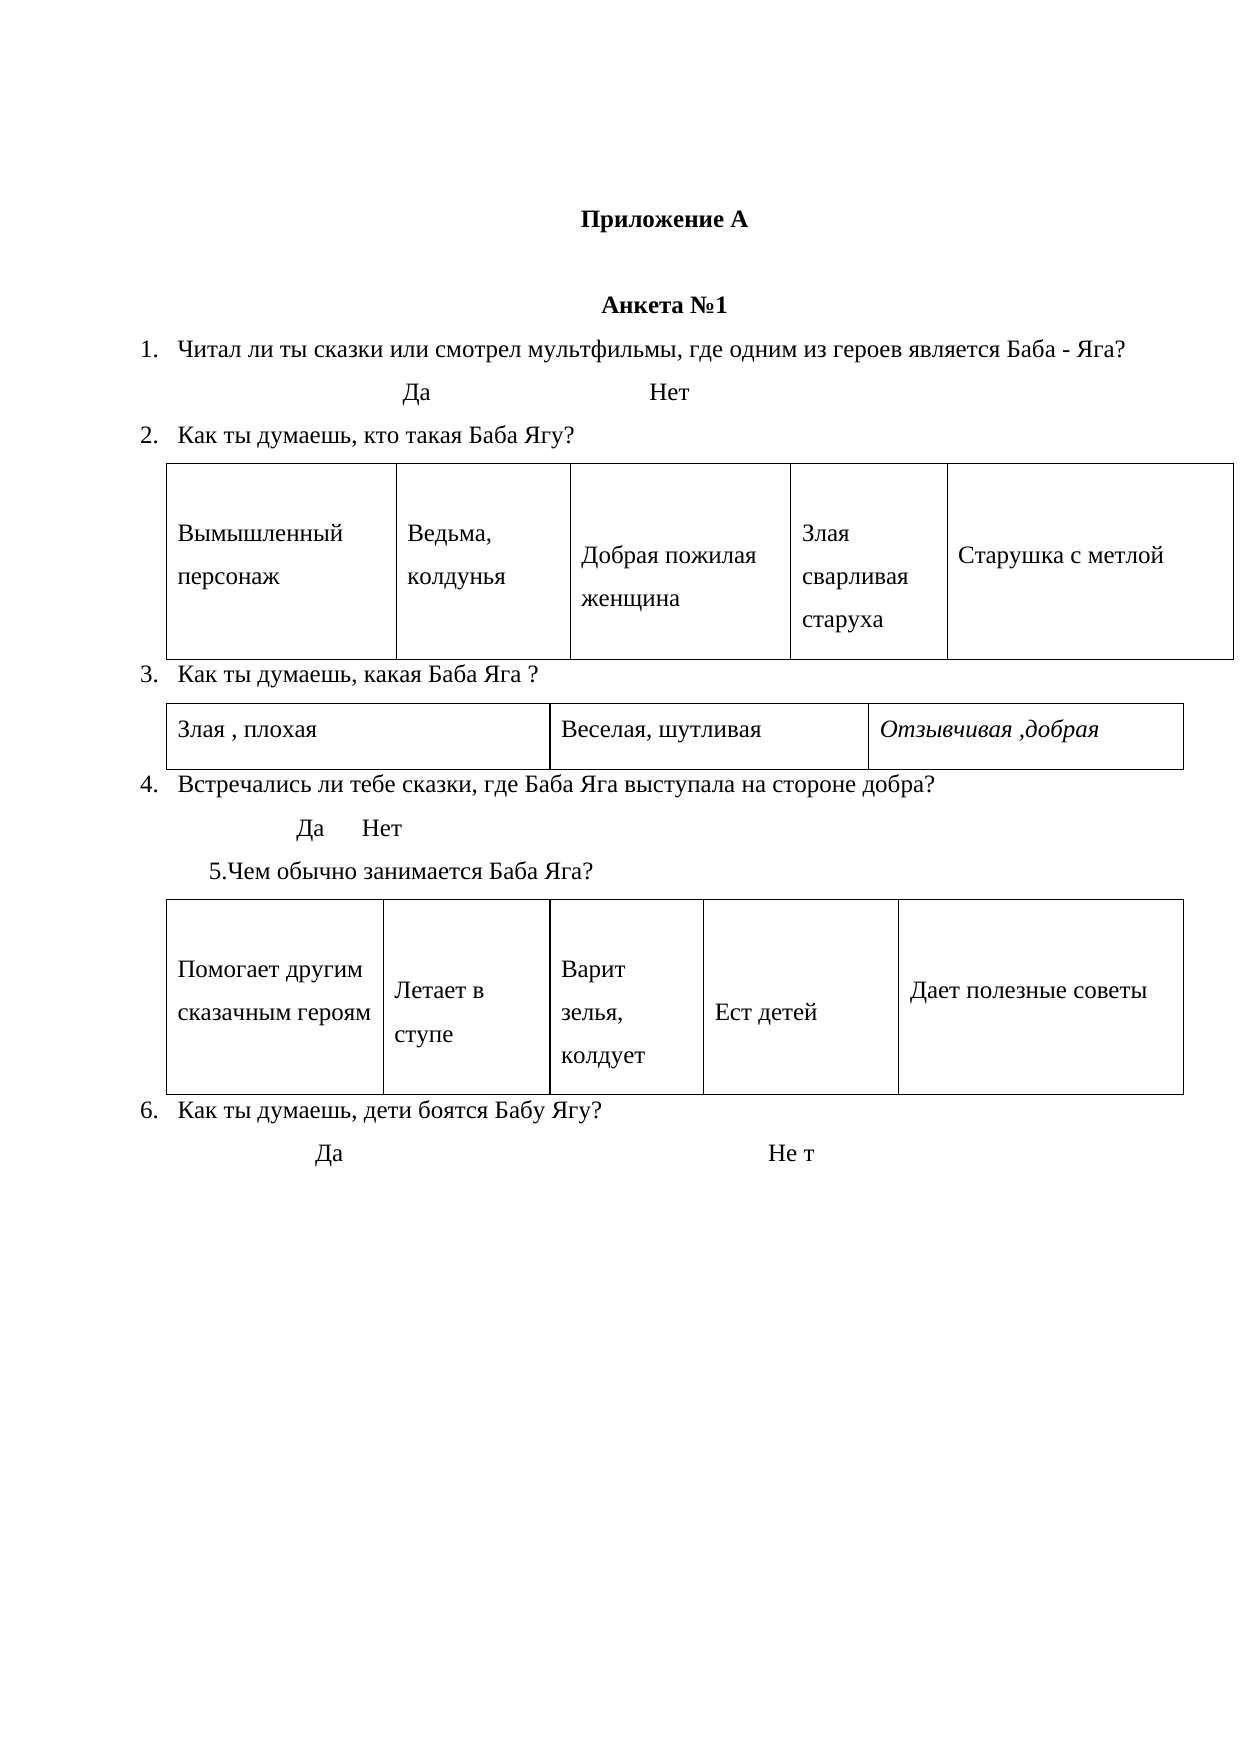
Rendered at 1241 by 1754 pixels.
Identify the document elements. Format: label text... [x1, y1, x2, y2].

table_header Злая сварливая старуха [791, 464, 947, 658]
table_header Вымышленный персонаж [167, 464, 396, 658]
list Читал ли ты сказки или смотрел мультфильмы, где одним из героев является Баба - Яга? [140, 334, 1152, 362]
text Да Нет [177, 813, 1152, 841]
text Анкета №1 [177, 291, 1152, 319]
table_header Дает полезные советы [899, 900, 1183, 1094]
list Встречались ли тебе сказки, где Баба Яга выступала на стороне добра? [140, 769, 1152, 798]
text 5.Чем обычно занимается Баба Яга? [177, 856, 1152, 884]
text Да Нет [177, 377, 1152, 406]
text Приложение А [177, 204, 1152, 233]
table_header Веселая, шутливая [551, 704, 868, 768]
table_header Летает в ступе [384, 900, 549, 1094]
table_header Ведьма, колдунья [397, 464, 570, 658]
table_header Старушка с метлой [948, 464, 1233, 658]
text Да Не т [177, 1138, 1152, 1167]
list Как ты думаешь, кто такая Баба Ягу? [140, 420, 1152, 449]
list Как ты думаешь, дети боятся Бабу Ягу? [140, 1095, 1152, 1124]
table_header Отзывчивая ,добрая [869, 704, 1183, 768]
table_header Ест детей [704, 900, 898, 1094]
list Как ты думаешь, какая Баба Яга ? [140, 659, 1152, 688]
table_header Помогает другим сказачным героям [167, 900, 383, 1094]
table_header Добрая пожилая женщина [571, 464, 790, 658]
table_header Варит зелья, колдует [551, 900, 703, 1094]
table_header Злая , плохая [167, 704, 549, 768]
